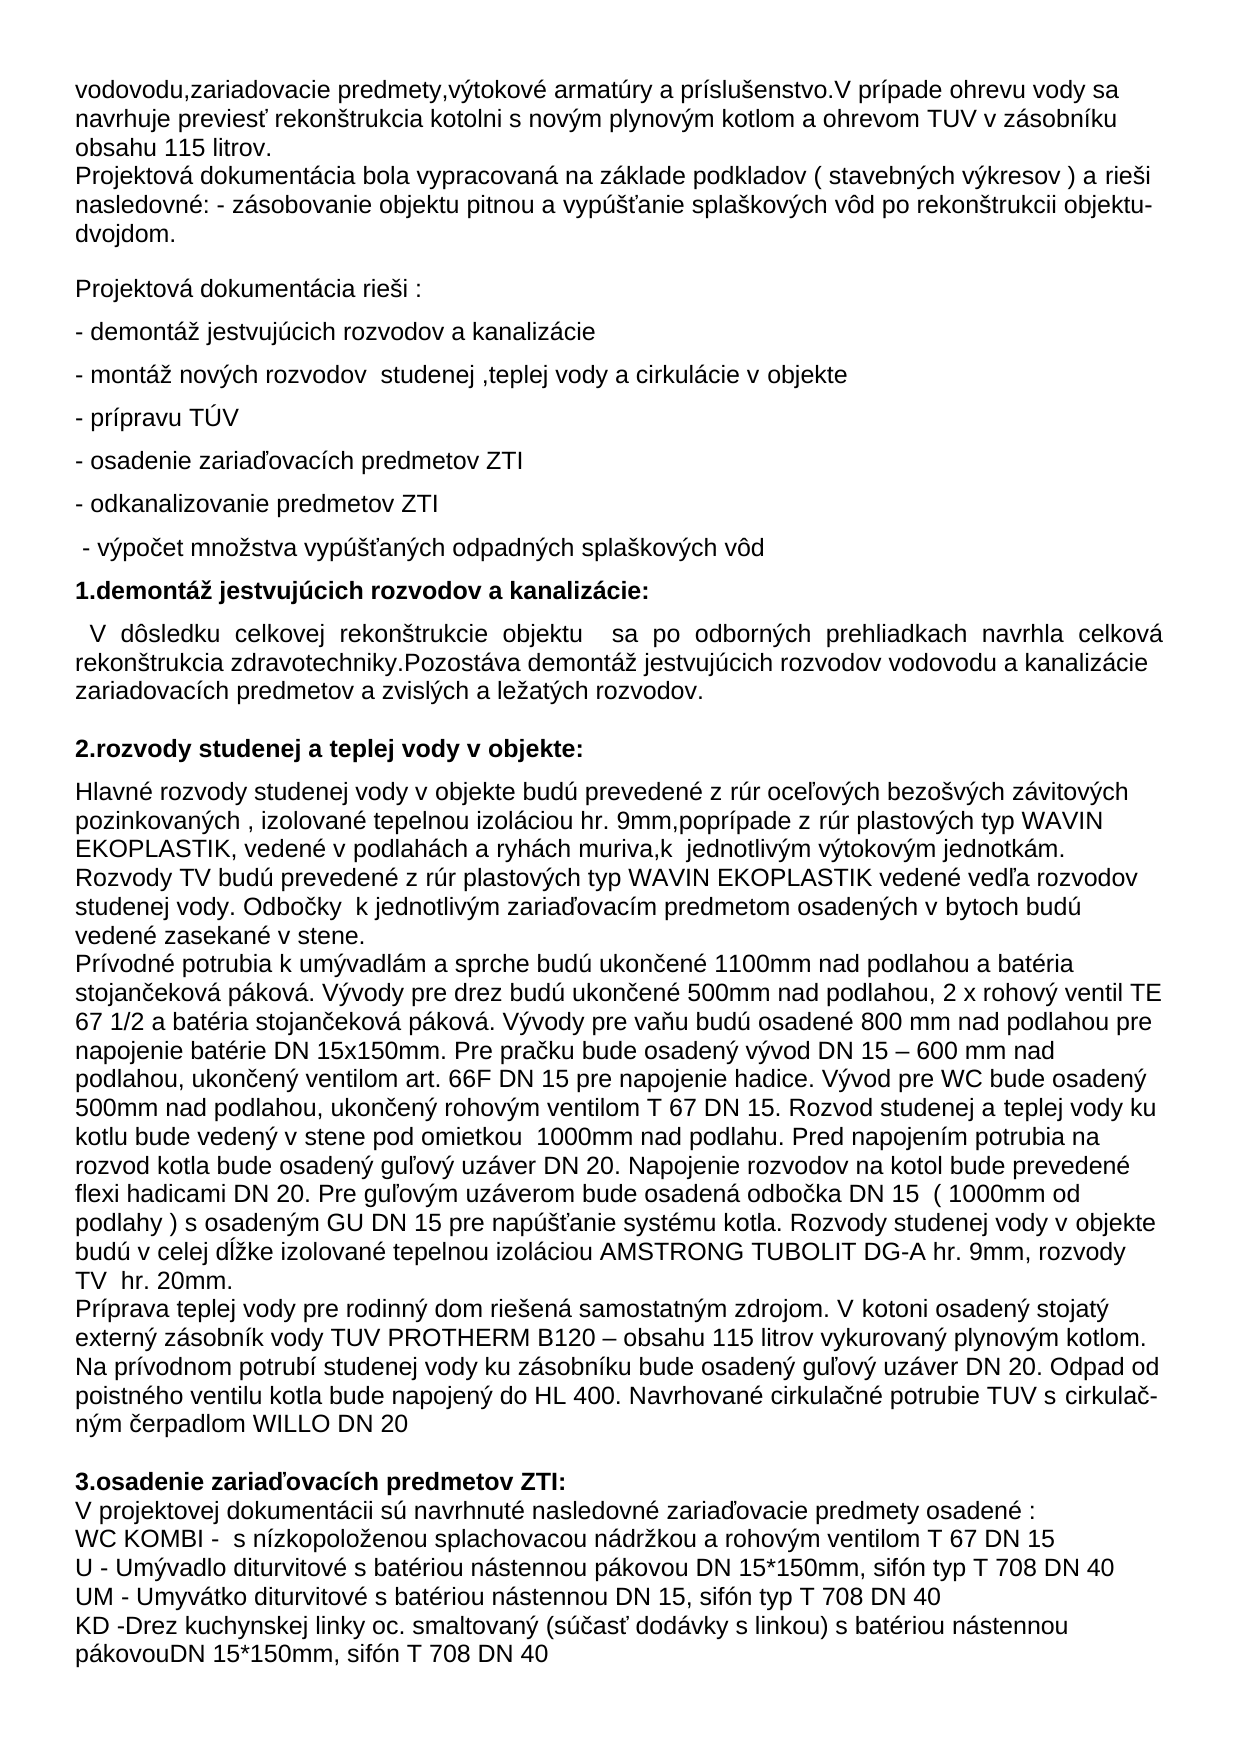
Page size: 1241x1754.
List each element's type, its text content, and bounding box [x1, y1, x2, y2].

text Príprava teplej vody pre rodinný dom riešená samostatným zdrojom. V kotoni osadený stojatý externý zásobník vody TUV PROTHERM B120 – obsahu 115 litrov vykurovaný plynovým kotlom. Na prívodnom potrubí studenej vody ku zásobníku bude osadený guľový uzáver DN 20. Odpad od poistného ventilu kotla bude napojený do HL 400. Navrhované cirkulačné potrubie TUV s cirkulač-ným čerpadlom WILLO DN 20 [75, 1294, 1165, 1438]
text 3.osadenie zariaďovacích predmetov ZTI: [75, 1467, 1165, 1496]
list - prípravu TÚV [75, 403, 1165, 432]
text UM - Umyvátko diturvitové s batériou nástennou DN 15, sifón typ T 708 DN 40 [75, 1582, 1165, 1611]
text Rozvody TV budú prevedené z rúr plastových typ WAVIN EKOPLASTIK vedené vedľa rozvodov studenej vody. Odbočky k jednotlivým zariaďovacím predmetom osadených v bytoch budú vedené zasekané v stene. [75, 863, 1165, 949]
list - osadenie zariaďovacích predmetov ZTI [75, 446, 1165, 475]
text Prívodné potrubia k umývadlám a sprche budú ukončené 1100mm nad podlahou a batéria stojančeková páková. Vývody pre drez budú ukončené 500mm nad podlahou, 2 x rohový ventil TE 67 1/2 a batéria stojančeková páková. Vývody pre vaňu budú osadené 800 mm nad podlahou pre napojenie batérie DN 15x150mm. Pre pračku bude osadený vývod DN 15 – 600 mm nad podlahou, ukončený ventilom art. 66F DN 15 pre napojenie hadice. Vývod pre WC bude osadený 500mm nad podlahou, ukončený rohovým ventilom T 67 DN 15. Rozvod studenej a teplej vody ku kotlu bude vedený v stene pod omietkou 1000mm nad podlahu. Pred napojením potrubia na rozvod kotla bude osadený guľový uzáver DN 20. Napojenie rozvodov na kotol bude prevedené flexi hadicami DN 20. Pre guľovým uzáverom bude osadená odbočka DN 15 ( 1000mm od podlahy ) s osadeným GU DN 15 pre napúšťanie systému kotla. Rozvody studenej vody v objekte budú v celej dĺžke izolované tepelnou izoláciou AMSTRONG TUBOLIT DG-A hr. 9mm, rozvody TV hr. 20mm. [75, 949, 1165, 1294]
text Hlavné rozvody studenej vody v objekte budú prevedené z rúr oceľových bezošvých závitových pozinkovaných , izolované tepelnou izoláciou hr. 9mm,poprípade z rúr plastových typ WAVIN EKOPLASTIK, vedené v podlahách a ryhách muriva,k jednotlivým výtokovým jednotkám. [75, 777, 1165, 863]
list V dôsledku celkovej rekonštrukcie objektu sa po odborných prehliadkach navrhla celková rekonštrukcia zdravotechniky.Pozostáva demontáž jestvujúcich rozvodov vodovodu a kanalizácie [75, 619, 1165, 676]
list - demontáž jestvujúcich rozvodov a kanalizácie [75, 317, 1165, 346]
text Projektová dokumentácia bola vypracovaná na základe podkladov ( stavebných výkresov ) a rieši nasledovné: - zásobovanie objektu pitnou a vypúšťanie splaškových vôd po rekonštrukcii objektu-dvojdom. [75, 161, 1165, 247]
list - montáž nových rozvodov studenej ,teplej vody a cirkulácie v objekte [75, 360, 1165, 389]
list 2.rozvody studenej a teplej vody v objekte: [75, 734, 1165, 763]
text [75, 75, 1165, 161]
text WC KOMBI - s nízkopoloženou splachovacou nádržkou a rohovým ventilom T 67 DN 15 [75, 1524, 1165, 1553]
text KD -Drez kuchynskej linky oc. smaltovaný (súčasť dodávky s linkou) s batériou nástennou pákovouDN 15*150mm, sifón T 708 DN 40 [75, 1611, 1165, 1668]
list zariadovacích predmetov a zvislých a ležatých rozvodov. [75, 676, 1165, 705]
list - výpočet množstva vypúšťaných odpadných splaškových vôd [75, 533, 1165, 561]
list - odkanalizovanie predmetov ZTI [75, 489, 1165, 518]
list 1.demontáž jestvujúcich rozvodov a kanalizácie: [75, 576, 1165, 604]
list Projektová dokumentácia rieši : [75, 274, 1165, 303]
text V projektovej dokumentácii sú navrhnuté nasledovné zariaďovacie predmety osadené : [75, 1496, 1165, 1524]
text U - Umývadlo diturvitové s batériou nástennou pákovou DN 15*150mm, sifón typ T 708 DN 40 [75, 1553, 1165, 1582]
